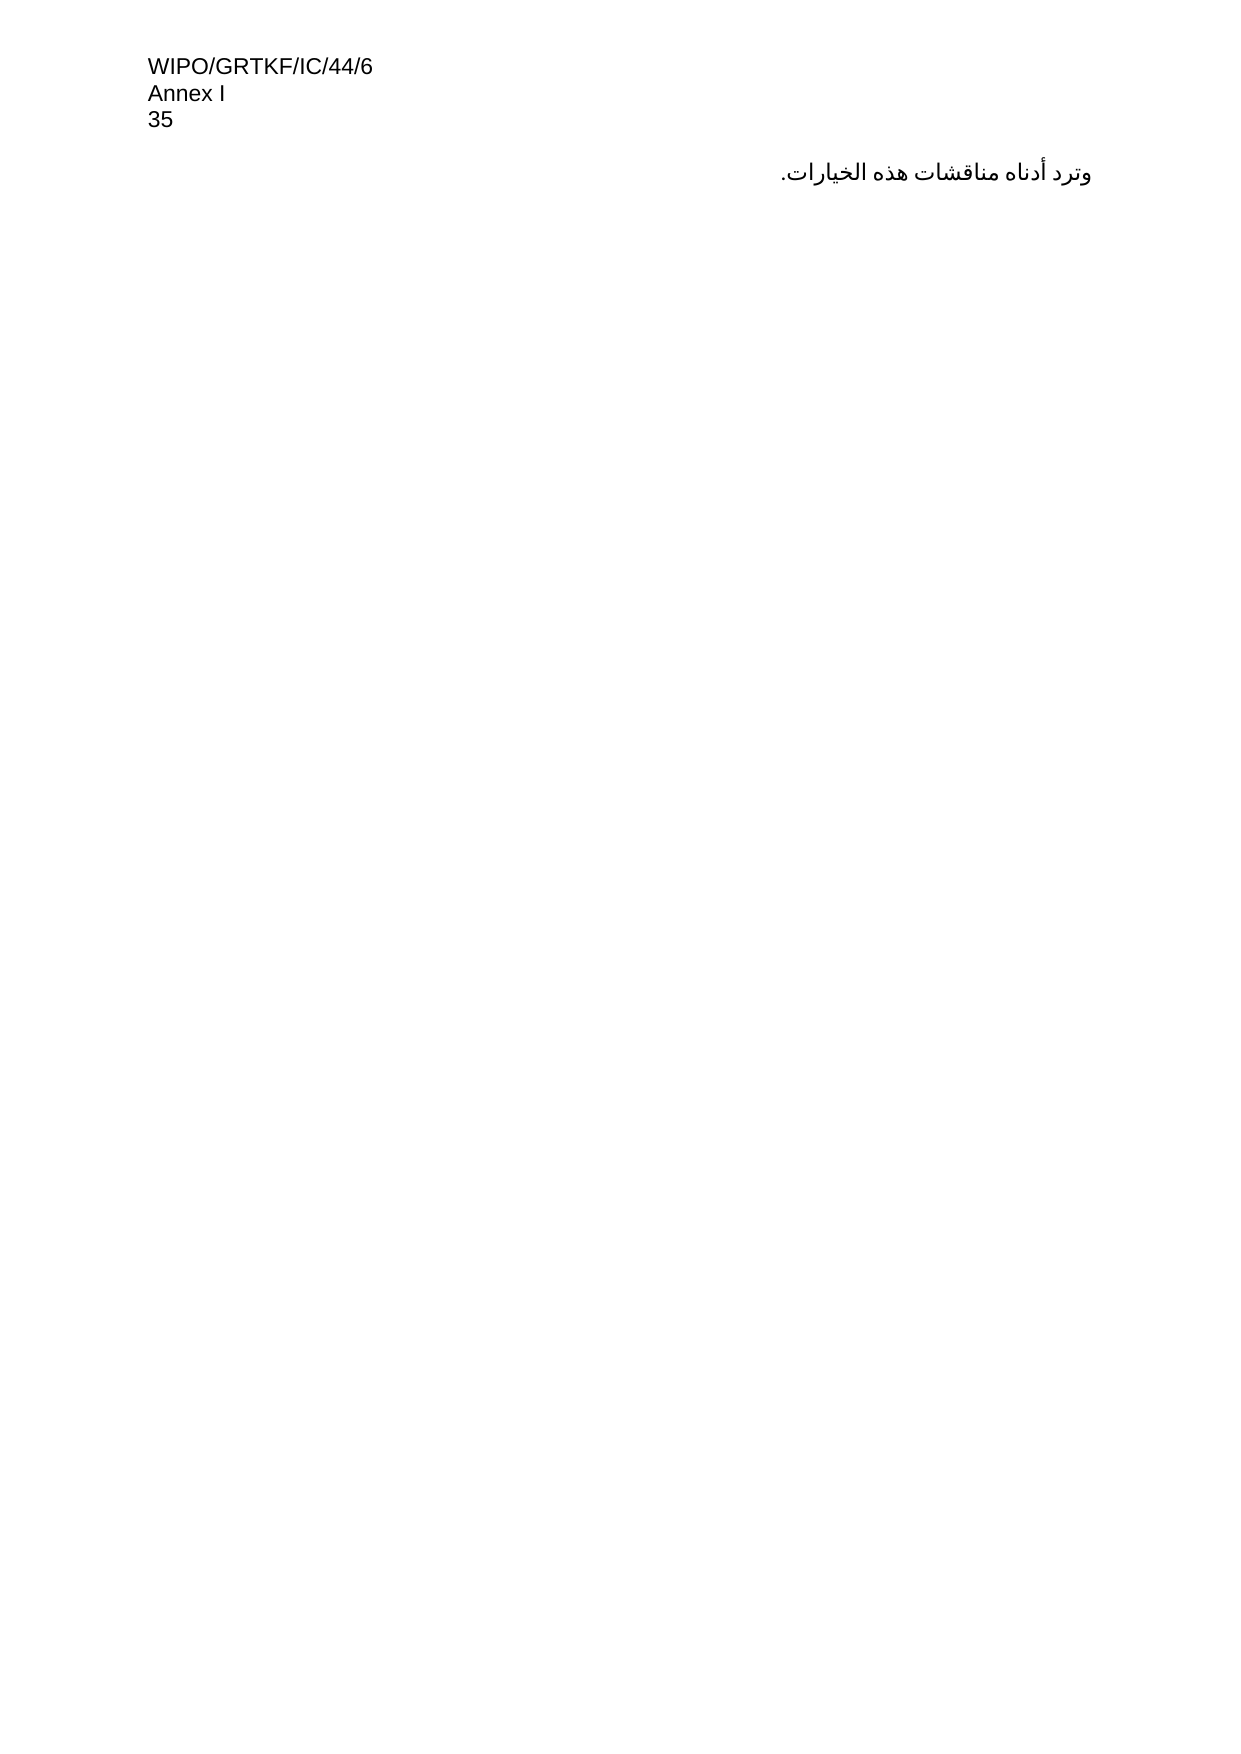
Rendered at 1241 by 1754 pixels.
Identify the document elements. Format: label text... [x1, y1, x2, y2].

text وترد أدناه مناقشات هذه الخيارات. [148, 158, 1092, 187]
